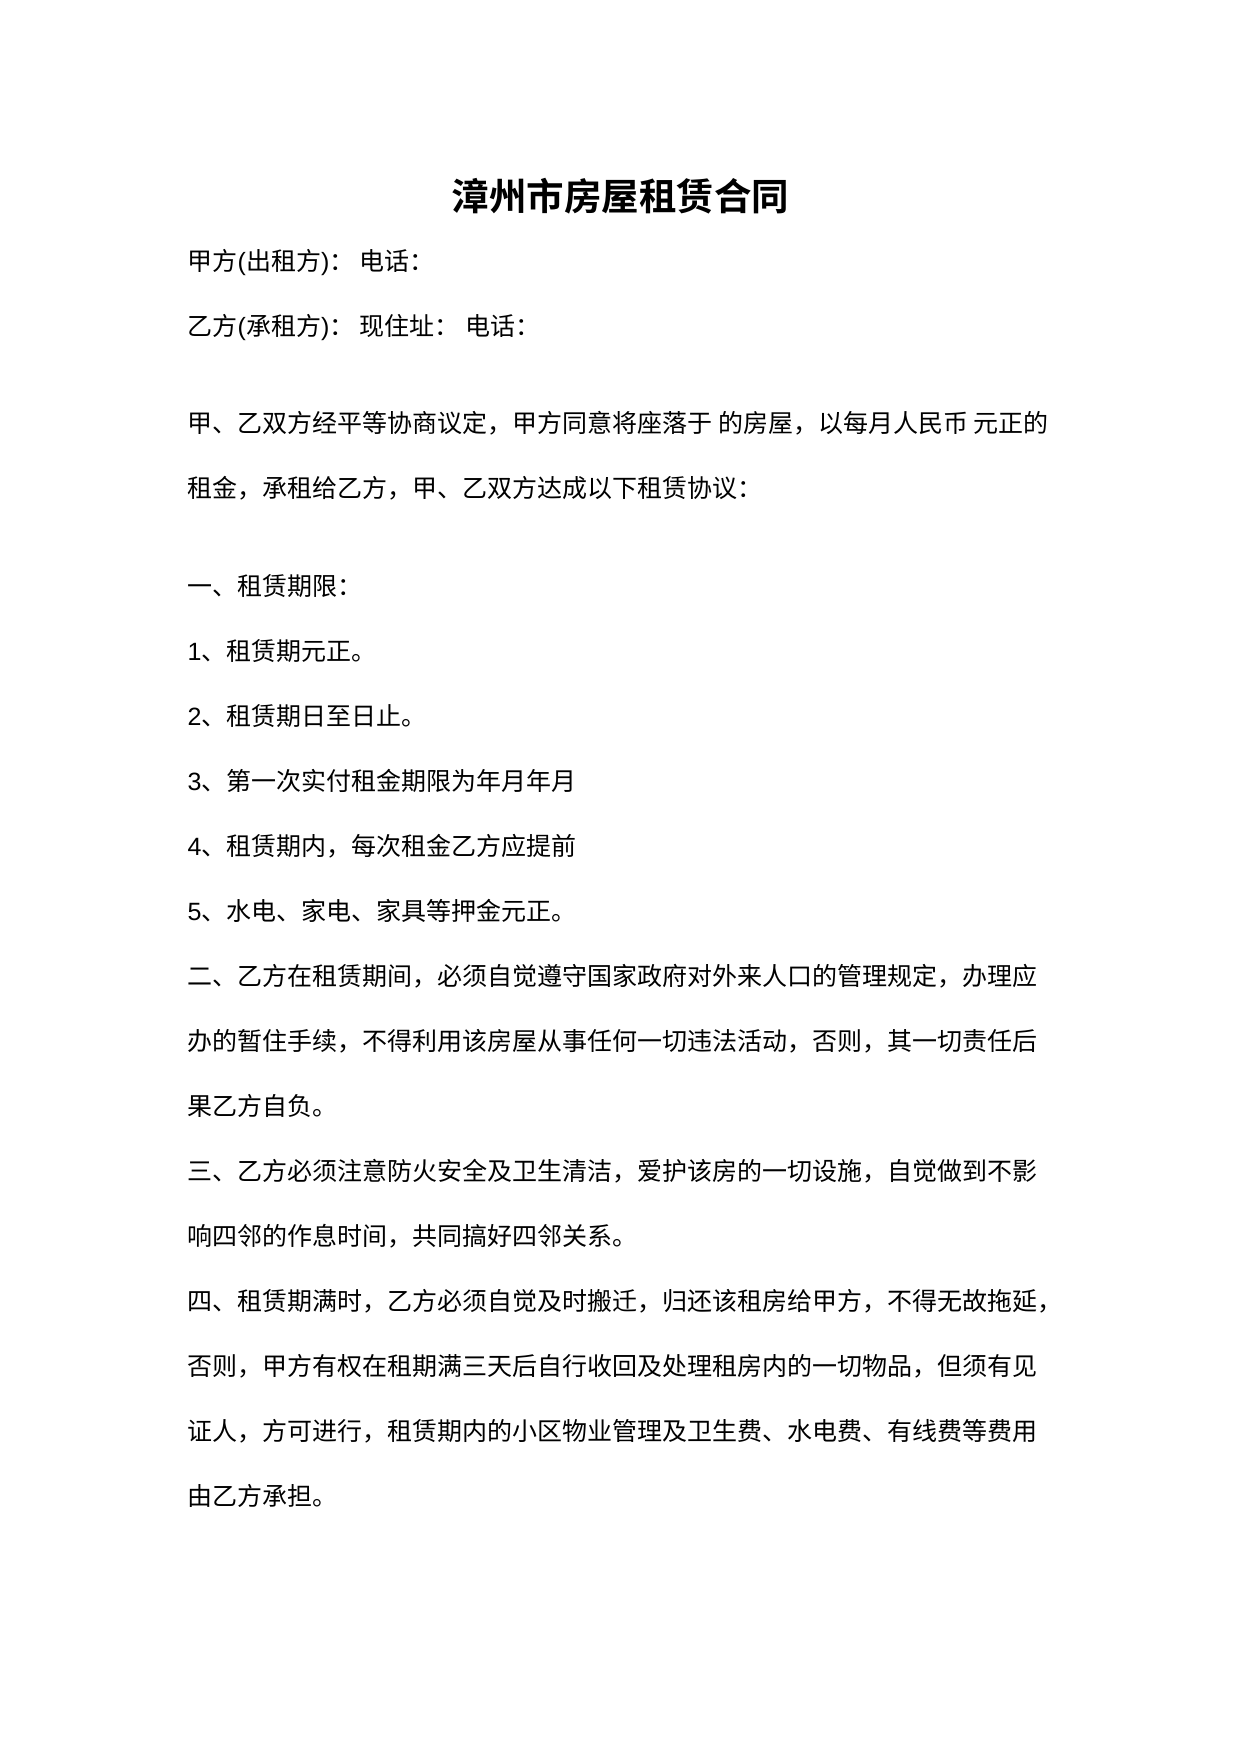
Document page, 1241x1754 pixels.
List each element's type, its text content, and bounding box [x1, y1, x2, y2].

text 三、乙方必须注意防火安全及卫生清洁，爱护该房的一切设施，自觉做到不影响四邻的作息时间，共同搞好四邻关系。 [187, 1137, 1053, 1267]
text 二、乙方在租赁期间，必须自觉遵守国家政府对外来人口的管理规定，办理应办的暂住手续，不得利用该房屋从事任何一切违法活动，否则，其一切责任后果乙方自负。 [187, 942, 1053, 1137]
text 甲方(出租方)： 电话： [187, 227, 1053, 292]
text 2、租赁期日至日止。 [187, 682, 1053, 747]
text 一、租赁期限： [187, 552, 1053, 617]
text 乙方(承租方)： 现住址： 电话： [187, 292, 1053, 357]
text 3、第一次实付租金期限为年月年月 [187, 747, 1053, 812]
text 4、租赁期内，每次租金乙方应提前 [187, 812, 1053, 877]
text 四、租赁期满时，乙方必须自觉及时搬迁，归还该租房给甲方，不得无故拖延，否则，甲方有权在租期满三天后自行收回及处理租房内的一切物品，但须有见证人，方可进行，租赁期内的小区物业管理及卫生费、水电费、有线费等费用由乙方承担。 [187, 1267, 1053, 1527]
text 漳州市房屋租赁合同 [187, 162, 1053, 227]
text 1、租赁期元正。 [187, 617, 1053, 682]
text 甲、乙双方经平等协商议定，甲方同意将座落于 的房屋，以每月人民币 元正的租金，承租给乙方，甲、乙双方达成以下租赁协议： [187, 389, 1053, 519]
text 5、水电、家电、家具等押金元正。 [187, 877, 1053, 942]
